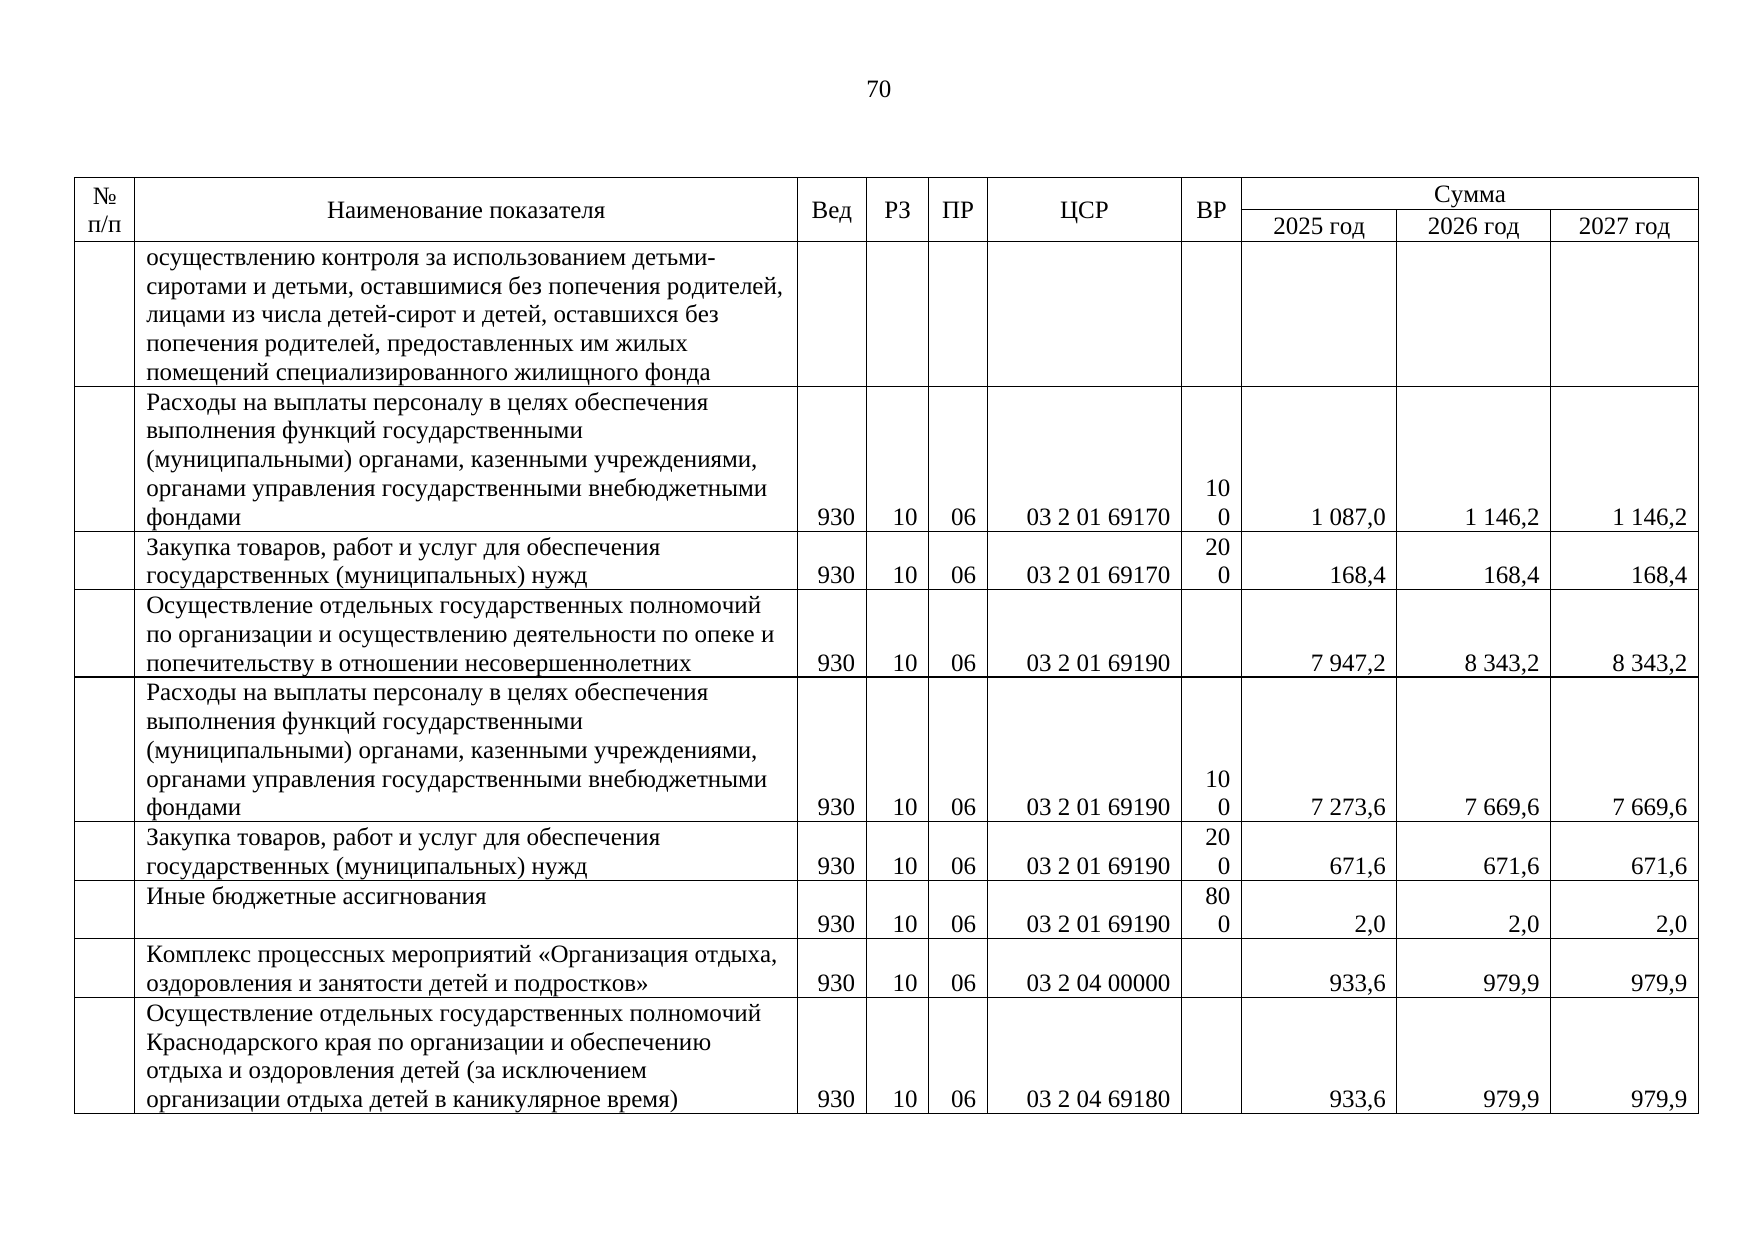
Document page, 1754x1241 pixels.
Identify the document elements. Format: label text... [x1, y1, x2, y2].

table_cell 2027 год [1551, 210, 1698, 241]
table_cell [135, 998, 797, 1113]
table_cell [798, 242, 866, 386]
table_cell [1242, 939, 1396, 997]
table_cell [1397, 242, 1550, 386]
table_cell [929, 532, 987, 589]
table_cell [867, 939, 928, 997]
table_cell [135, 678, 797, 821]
table_header Вед [798, 178, 866, 241]
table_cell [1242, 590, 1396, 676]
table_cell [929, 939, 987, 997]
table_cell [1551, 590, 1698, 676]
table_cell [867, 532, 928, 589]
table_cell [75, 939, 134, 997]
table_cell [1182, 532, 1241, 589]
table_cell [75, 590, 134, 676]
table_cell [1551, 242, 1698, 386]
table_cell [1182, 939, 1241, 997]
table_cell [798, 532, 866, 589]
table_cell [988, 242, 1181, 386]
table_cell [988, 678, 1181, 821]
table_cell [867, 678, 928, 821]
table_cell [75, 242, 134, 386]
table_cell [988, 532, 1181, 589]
table_header Наименование показателя [135, 178, 797, 241]
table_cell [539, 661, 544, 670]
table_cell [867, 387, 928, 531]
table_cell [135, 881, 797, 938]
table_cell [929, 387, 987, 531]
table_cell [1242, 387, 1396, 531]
table_header РЗ [867, 178, 928, 241]
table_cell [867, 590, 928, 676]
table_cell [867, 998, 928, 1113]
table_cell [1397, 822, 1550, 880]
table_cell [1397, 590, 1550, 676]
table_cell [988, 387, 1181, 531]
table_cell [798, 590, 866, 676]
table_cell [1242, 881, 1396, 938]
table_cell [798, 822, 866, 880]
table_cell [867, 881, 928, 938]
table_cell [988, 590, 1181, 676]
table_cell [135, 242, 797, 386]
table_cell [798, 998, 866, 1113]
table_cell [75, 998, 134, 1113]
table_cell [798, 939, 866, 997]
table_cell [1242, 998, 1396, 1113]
table_header ПР [929, 178, 987, 241]
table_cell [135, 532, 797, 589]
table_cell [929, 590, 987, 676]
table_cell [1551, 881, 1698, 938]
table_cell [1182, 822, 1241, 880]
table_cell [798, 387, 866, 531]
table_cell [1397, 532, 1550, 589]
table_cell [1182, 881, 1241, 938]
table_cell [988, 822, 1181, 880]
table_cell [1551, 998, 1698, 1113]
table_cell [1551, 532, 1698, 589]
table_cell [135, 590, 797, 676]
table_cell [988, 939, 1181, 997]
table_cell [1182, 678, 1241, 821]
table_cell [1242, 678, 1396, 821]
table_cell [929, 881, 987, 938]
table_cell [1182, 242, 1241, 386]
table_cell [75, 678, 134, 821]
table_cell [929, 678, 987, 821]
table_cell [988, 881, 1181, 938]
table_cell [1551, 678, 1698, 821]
table_header № п/п [75, 178, 134, 241]
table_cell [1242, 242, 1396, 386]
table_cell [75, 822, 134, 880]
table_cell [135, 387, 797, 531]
table_header ВР [1182, 178, 1241, 241]
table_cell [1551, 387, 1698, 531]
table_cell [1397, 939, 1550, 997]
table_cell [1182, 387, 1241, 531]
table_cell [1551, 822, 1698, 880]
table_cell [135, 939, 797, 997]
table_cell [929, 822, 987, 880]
table_cell 2026 год [1397, 210, 1550, 241]
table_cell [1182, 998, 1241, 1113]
table_cell 2025 год [1242, 210, 1396, 241]
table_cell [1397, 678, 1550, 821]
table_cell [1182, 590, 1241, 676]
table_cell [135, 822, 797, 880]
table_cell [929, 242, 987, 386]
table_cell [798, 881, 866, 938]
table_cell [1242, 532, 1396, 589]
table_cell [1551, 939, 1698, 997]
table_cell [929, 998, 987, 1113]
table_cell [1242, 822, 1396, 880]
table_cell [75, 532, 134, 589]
table_header ЦСР [988, 178, 1181, 241]
table_header Сумма [1242, 178, 1698, 209]
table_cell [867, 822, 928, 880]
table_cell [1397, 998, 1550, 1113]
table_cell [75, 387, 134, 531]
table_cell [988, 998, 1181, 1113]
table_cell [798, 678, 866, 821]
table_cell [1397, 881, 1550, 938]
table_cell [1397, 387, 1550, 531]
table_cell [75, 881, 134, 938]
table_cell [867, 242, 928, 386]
